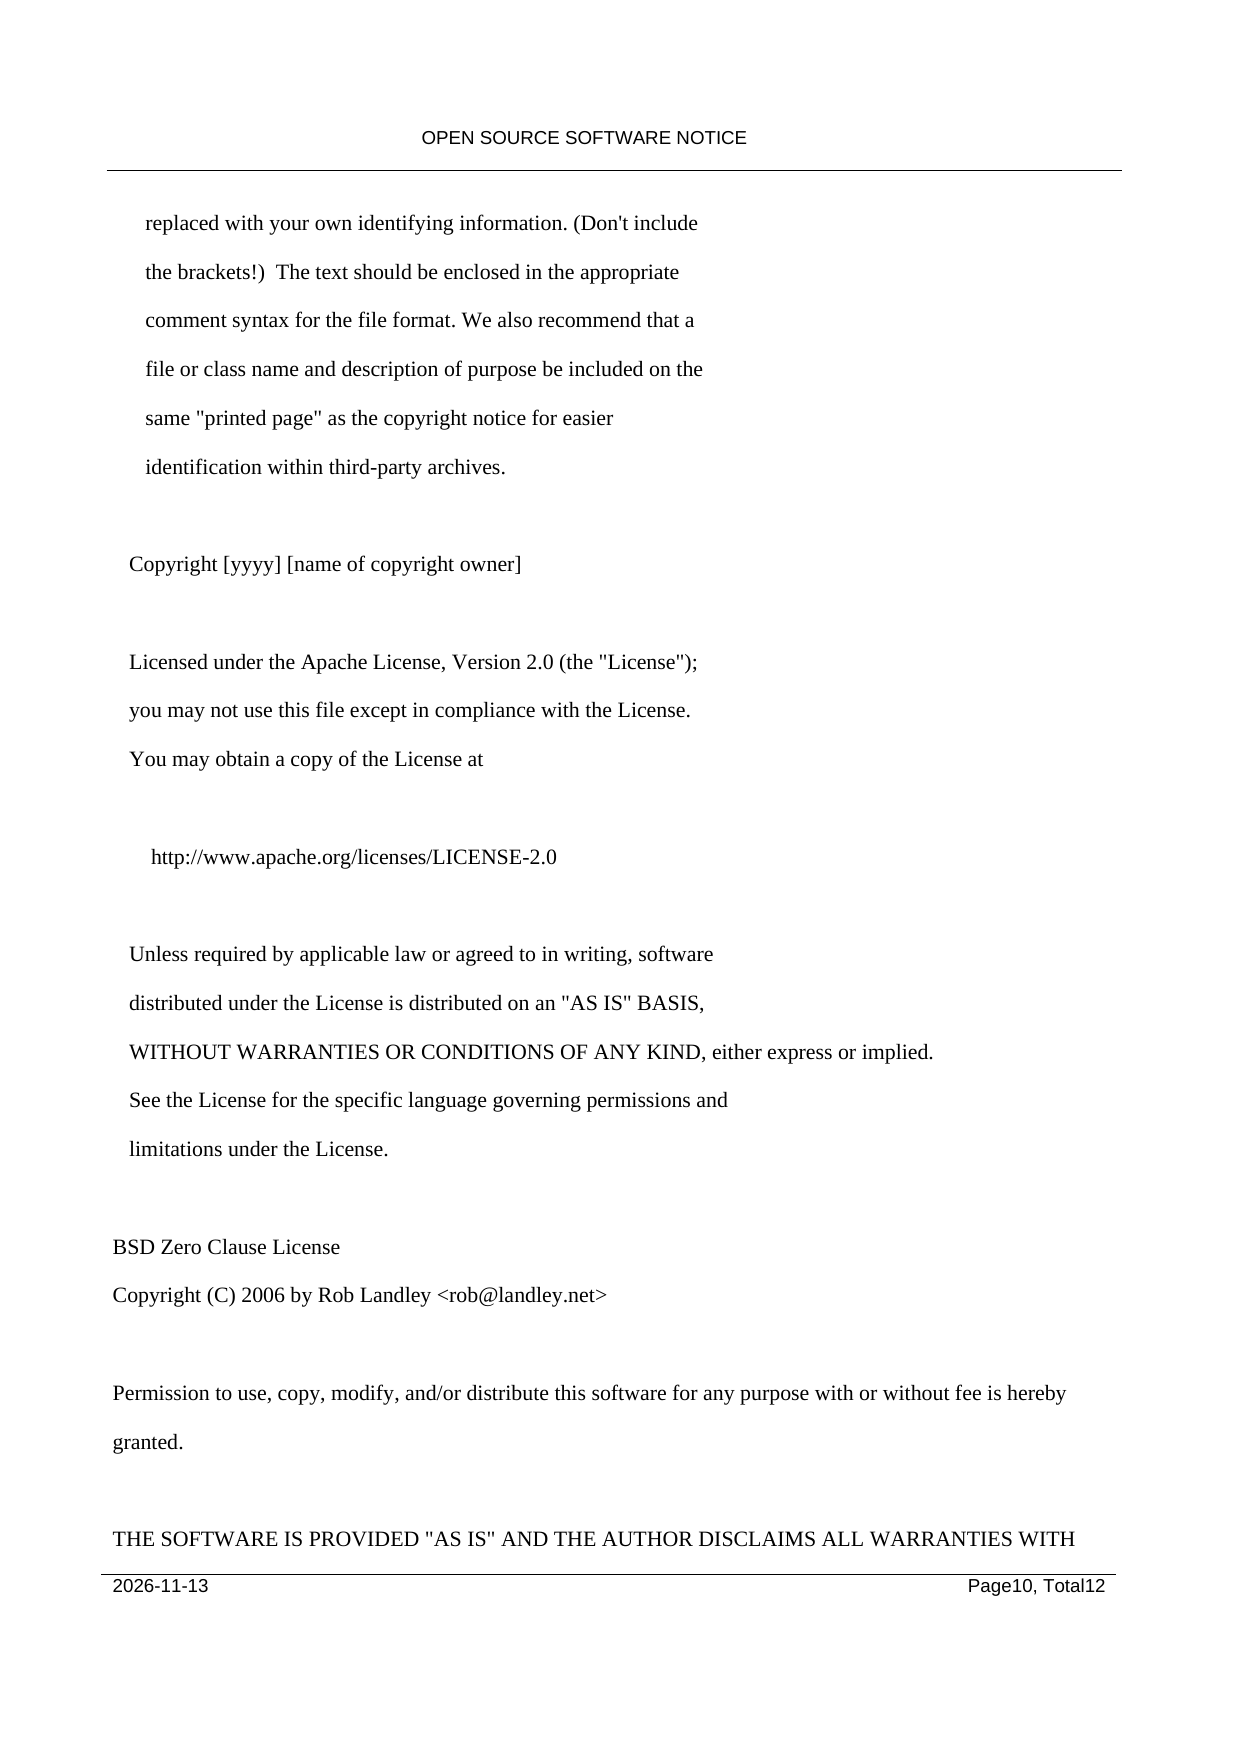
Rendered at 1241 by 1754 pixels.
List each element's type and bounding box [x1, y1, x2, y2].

text [112, 206, 1128, 1555]
